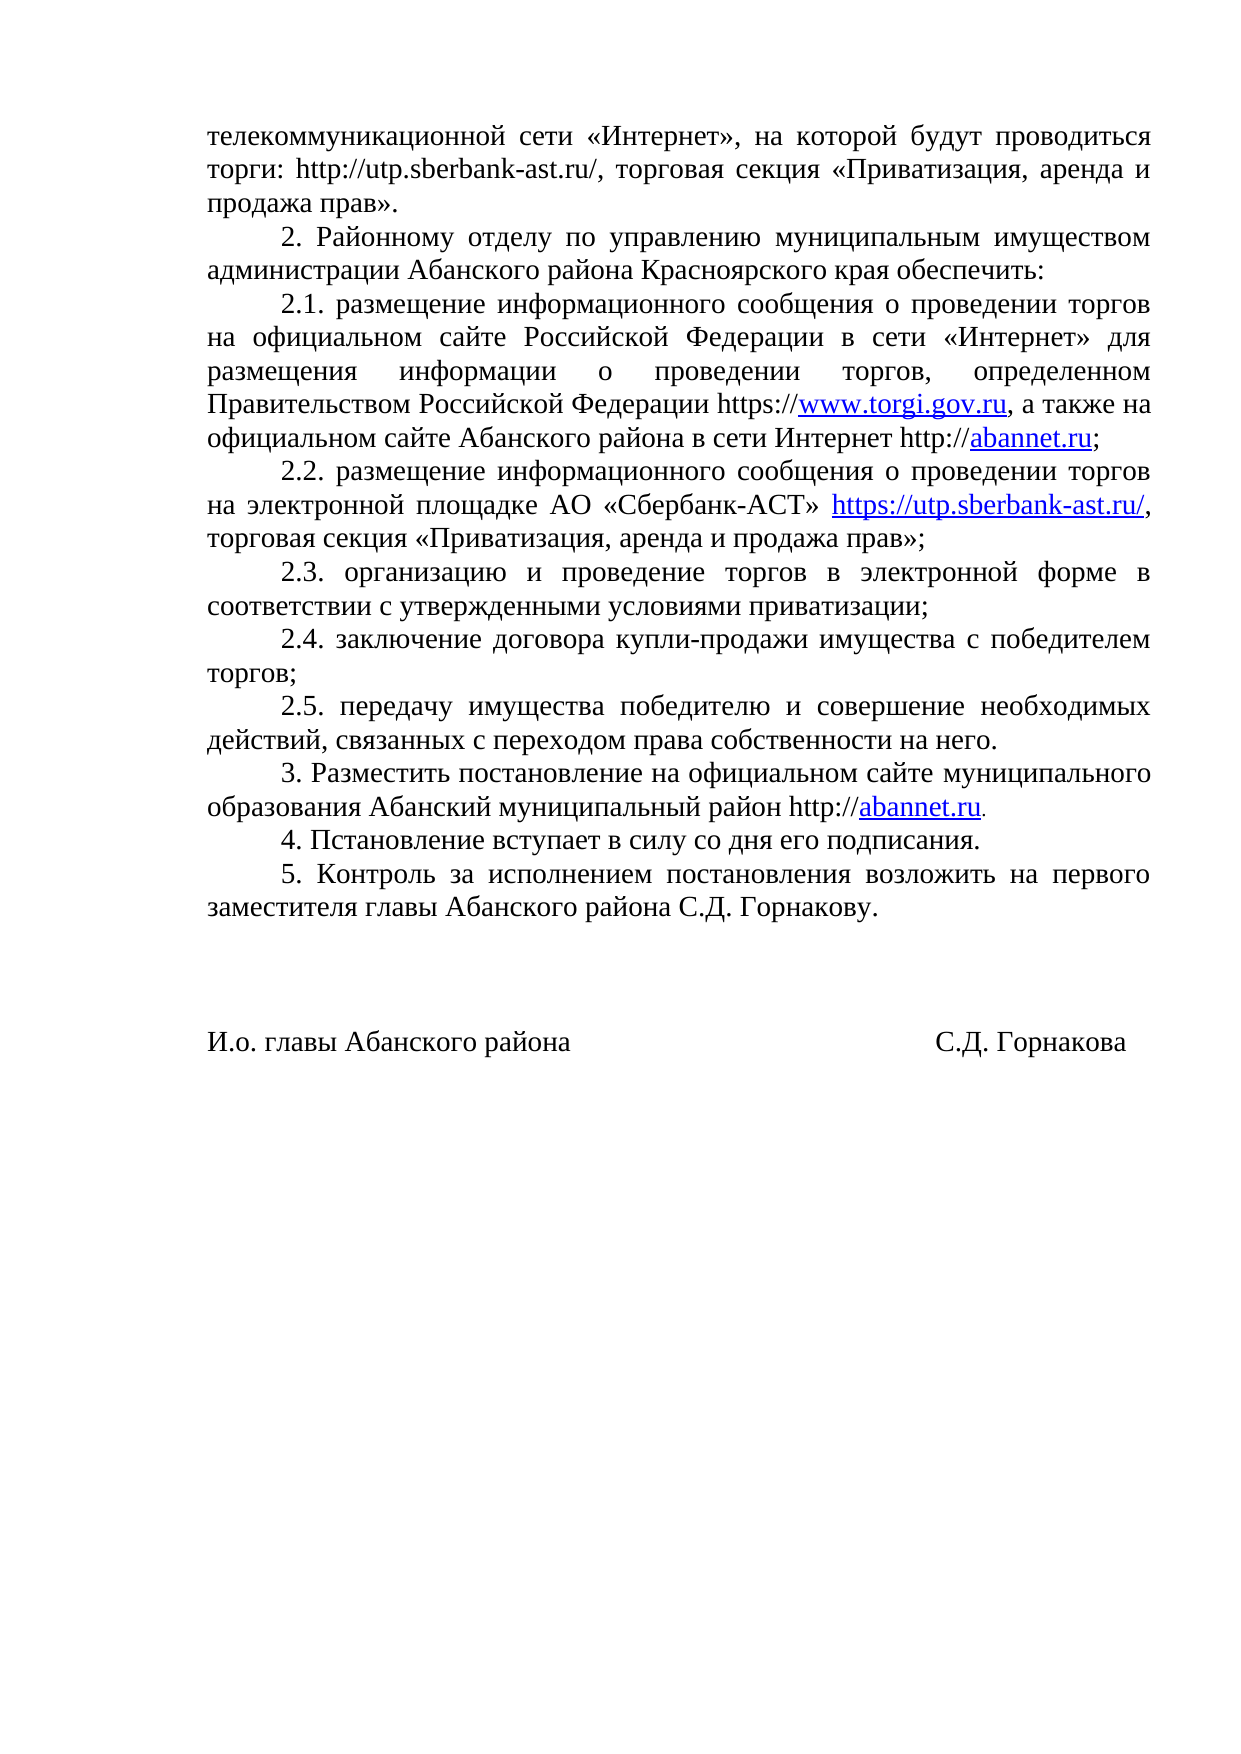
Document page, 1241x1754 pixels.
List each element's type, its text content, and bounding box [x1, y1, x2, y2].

text 3. Разместить постановление на официальном сайте муниципального образования Абанский муниципальный район http://abannet.ru. [207, 755, 1151, 822]
text 2. Районному отделу по управлению муниципальным имуществом администрации Абанского района Красноярского края обеспечить: [207, 219, 1151, 286]
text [207, 118, 1152, 219]
text И.о. главы Абанского района С.Д. Горнакова [207, 1024, 1152, 1057]
text 4. Пстановление вступает в силу со дня его подписания. [207, 822, 1151, 856]
text 2.1. размещение информационного сообщения о проведении торгов на официальном сайте Российской Федерации в сети «Интернет» для размещения информации о проведении торгов, определенном Правительством Российской Федерации https://www.torgi.gov.ru, а также на официальном сайте Абанского района в сети Интернет http://abannet.ru; [207, 286, 1151, 453]
text 5. Контроль за исполнением постановления возложить на первого заместителя главы Абанского района С.Д. Горнакову. [207, 856, 1151, 923]
text 2.4. заключение договора купли-продажи имущества с победителем торгов; [207, 621, 1151, 688]
text 2.3. организацию и проведение торгов в электронной форме в соответствии с утвержденными условиями приватизации; [207, 554, 1151, 621]
text 2.5. передачу имущества победителю и совершение необходимых действий, связанных с переходом права собственности на него. [207, 688, 1151, 755]
text 2.2. размещение информационного сообщения о проведении торгов на электронной площадке АО «Сбербанк-АСТ» https://utp.sberbank-ast.ru/, торговая секция «Приватизация, аренда и продажа прав»; [207, 453, 1151, 554]
